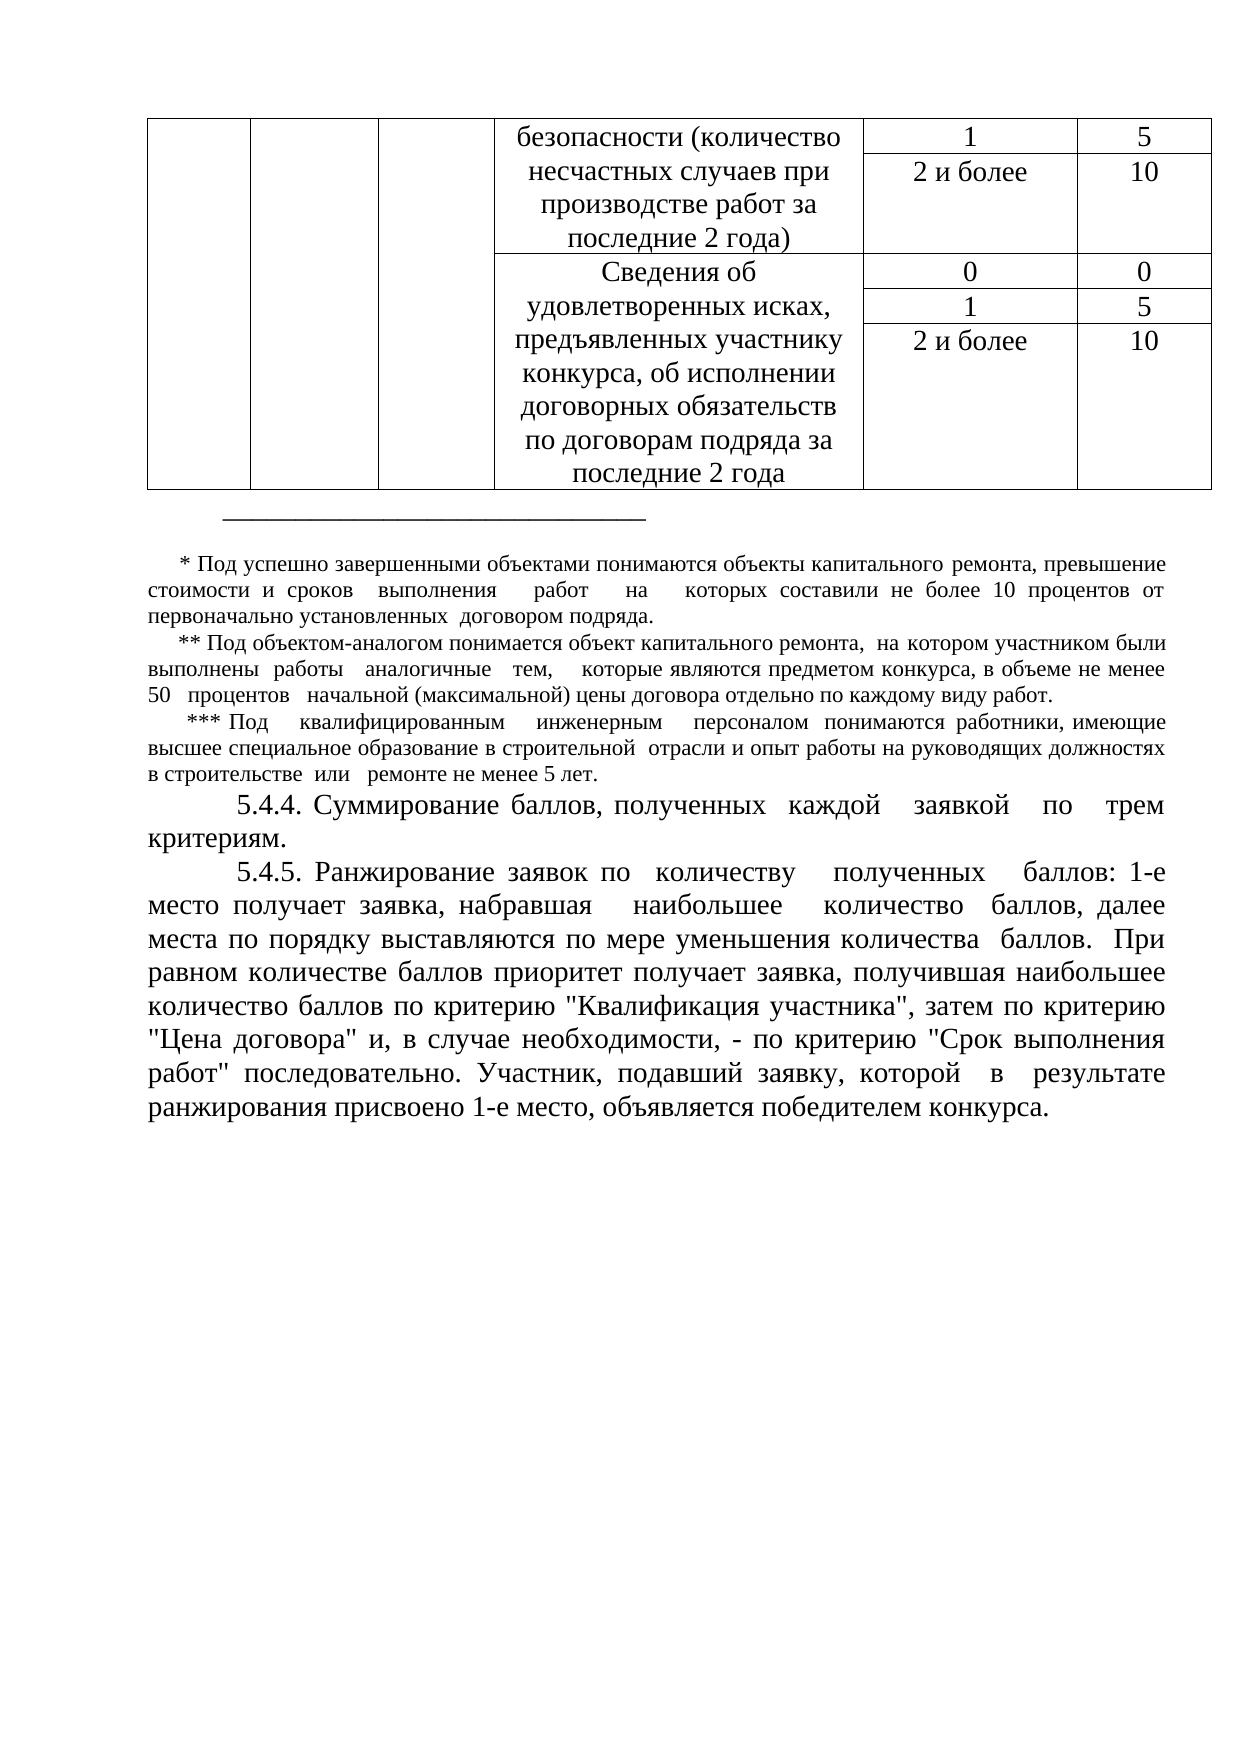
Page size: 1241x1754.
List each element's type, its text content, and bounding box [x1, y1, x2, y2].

table_cell 2 и более [864, 154, 1077, 253]
table_cell Сведения об удовлетворенных исках, предъявленных участнику конкурса, об исполнении договорных обязательств по договорам подряда за последние 2 года [495, 254, 863, 489]
text *** Под квалифицированным инженерным персоналом понимаются работники, имеющие высшее специальное образование в строительной отрасли и опыт работы на руководящих должностях в строительстве или ремонте не менее 5 лет. [148, 708, 1167, 787]
table_cell 1 [864, 289, 1077, 322]
text ** Под объектом-аналогом понимается объект капитального ремонта, на котором участником были выполнены работы аналогичные тем, которые являются предметом конкурса, в объеме не менее 50 процентов начальной (максимальной) цены договора отдельно по каждому виду работ. [148, 629, 1167, 708]
table_cell 5 [1078, 119, 1211, 153]
table_cell 10 [1078, 154, 1211, 253]
table_cell 2 и более [864, 324, 1077, 489]
text 5.4.4. Суммирование баллов, полученных каждой заявкой по трем критериям. [148, 787, 1167, 854]
table_cell 1 [864, 119, 1077, 153]
text 5.4.5. Ранжирование заявок по количеству полученных баллов: 1-е место получает заявка, набравшая наибольшее количество баллов, далее места по порядку выставляются по мере уменьшения количества баллов. При равном количестве баллов приоритет получает заявка, получившая наибольшее количество баллов по критерию "Квалификация участника", затем по критерию "Цена договора" и, в случае необходимости, - по критерию "Срок выполнения работ" последовательно. Участник, подавший заявку, которой в результате ранжирования присвоено 1-е место, объявляется победителем конкурса. [148, 854, 1167, 1122]
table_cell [495, 119, 863, 253]
text * Под успешно завершенными объектами понимаются объекты капитального ремонта, превышение стоимости и сроков выполнения работ на которых составили не более 10 процентов от первоначально установленных договором подряда. [148, 549, 1167, 629]
table_cell 0 [864, 254, 1077, 288]
text _____________________________ [148, 490, 1167, 524]
table_cell 5 [1078, 289, 1211, 322]
table_cell 0 [1078, 254, 1211, 288]
table_cell 10 [1078, 324, 1211, 489]
